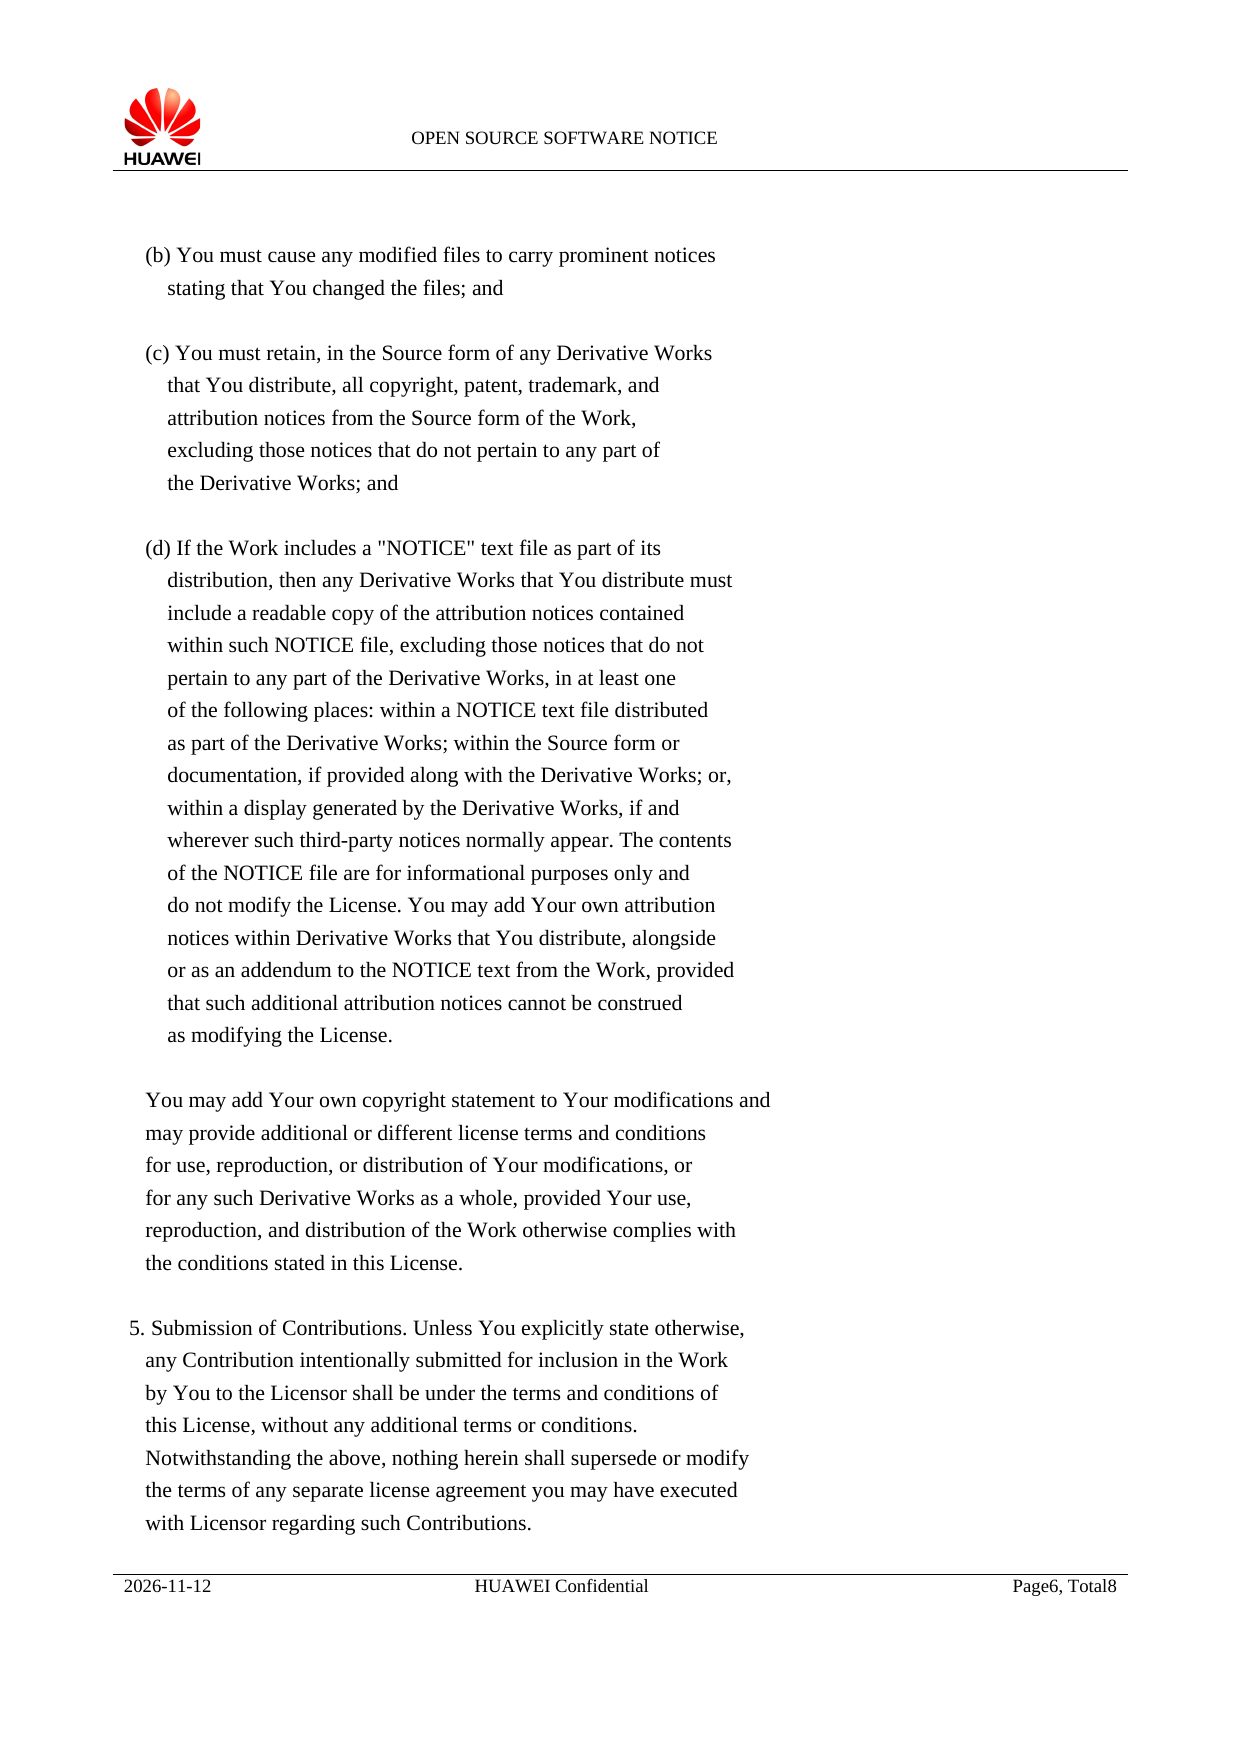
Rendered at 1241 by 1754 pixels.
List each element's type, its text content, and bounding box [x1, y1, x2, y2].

picture [124, 88, 201, 165]
